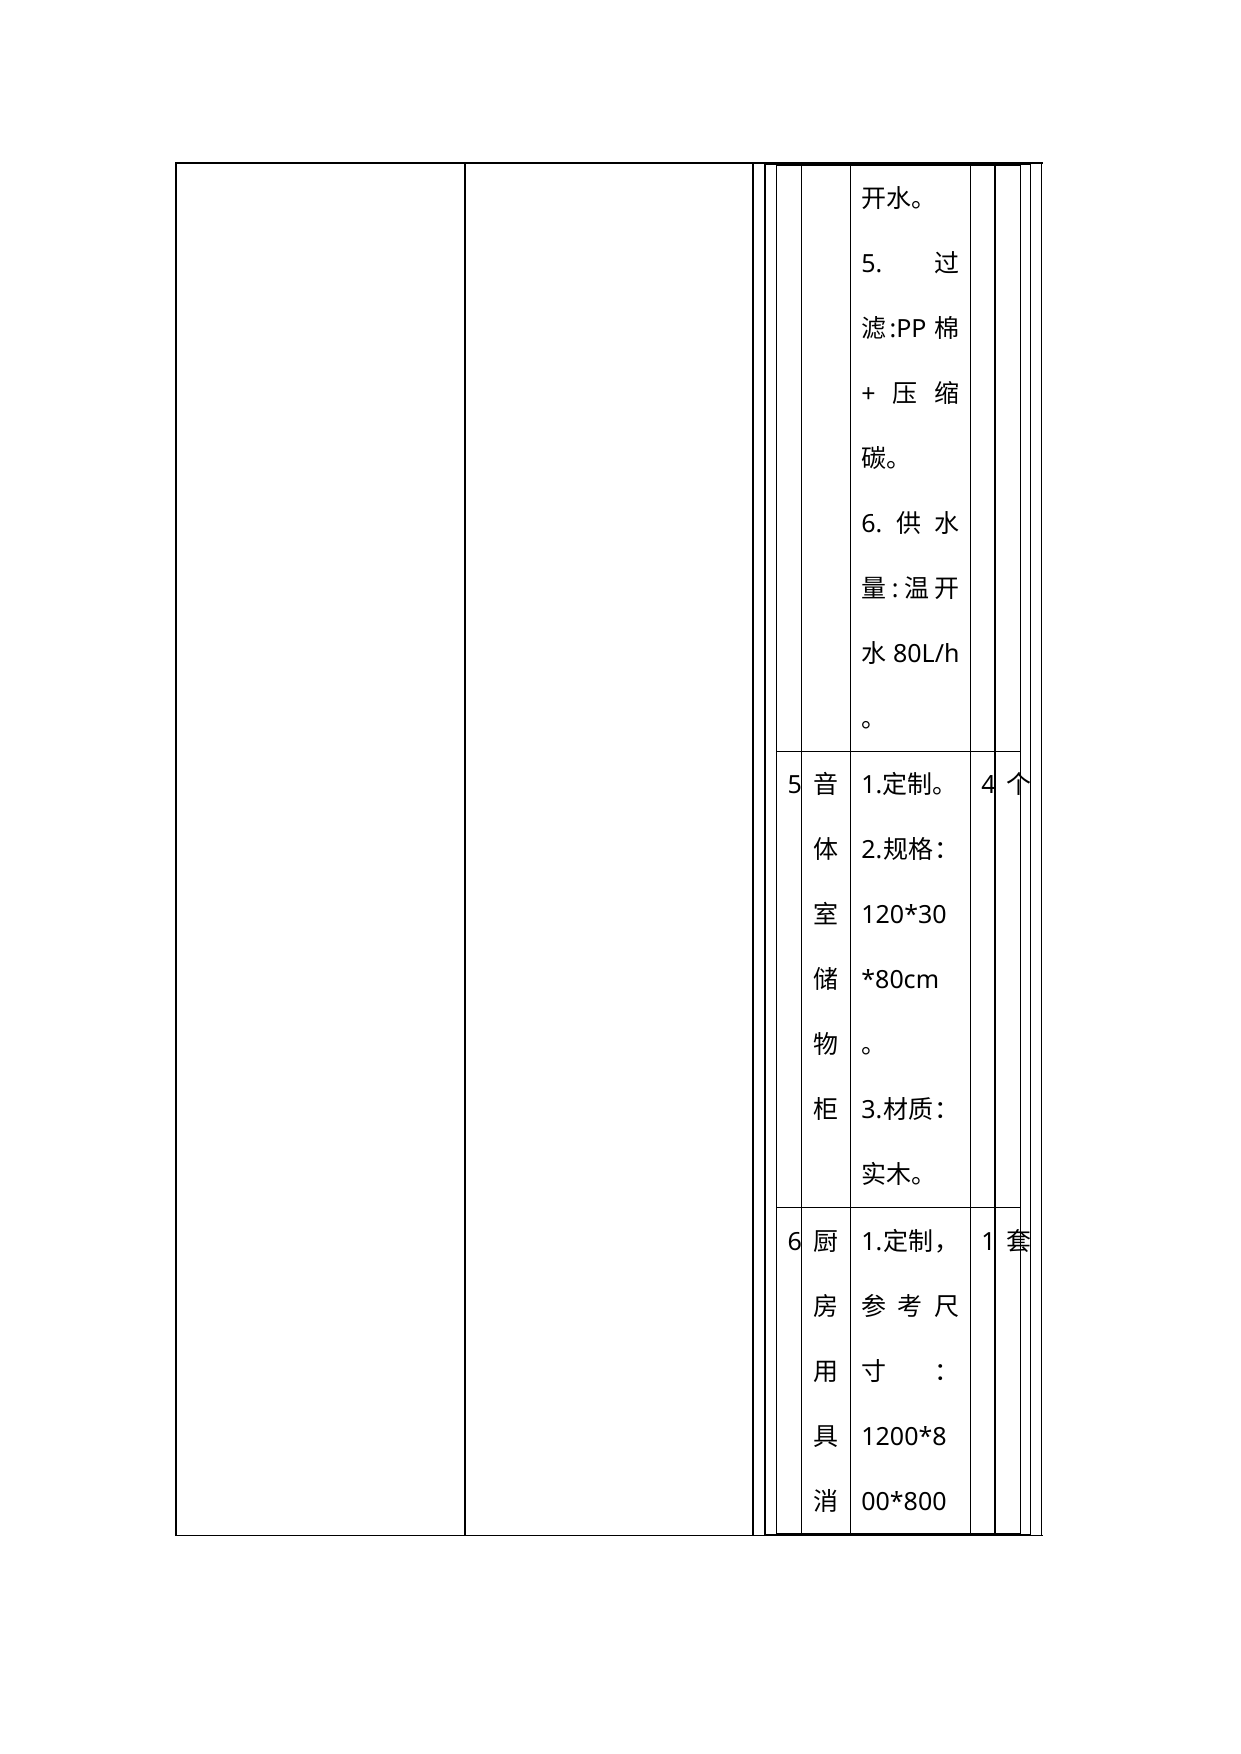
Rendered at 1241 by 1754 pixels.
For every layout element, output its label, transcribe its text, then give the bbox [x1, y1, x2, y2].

table_cell [766, 165, 776, 1534]
table_cell [971, 166, 994, 751]
table_cell [802, 752, 850, 1207]
table_cell [996, 752, 1020, 1207]
table_cell [851, 1208, 970, 1533]
table_cell [971, 752, 994, 1207]
table_cell [971, 1208, 994, 1533]
table_cell [802, 1208, 850, 1533]
table_cell 1 [177, 164, 464, 1535]
table_cell [754, 164, 764, 1535]
table_cell [777, 752, 801, 1207]
table_cell [1021, 1246, 1030, 1534]
table_cell [466, 164, 752, 1535]
table_cell [996, 1208, 1020, 1533]
table_cell [851, 752, 970, 1207]
table_cell [777, 1208, 801, 1533]
table_cell [996, 166, 1020, 751]
table_cell [1021, 1237, 1030, 1245]
table_cell [1031, 164, 1041, 1535]
table_cell [1021, 779, 1030, 1238]
table_cell [851, 166, 970, 751]
table_cell [802, 166, 850, 751]
table_cell [1021, 165, 1030, 782]
table_cell [777, 166, 801, 751]
